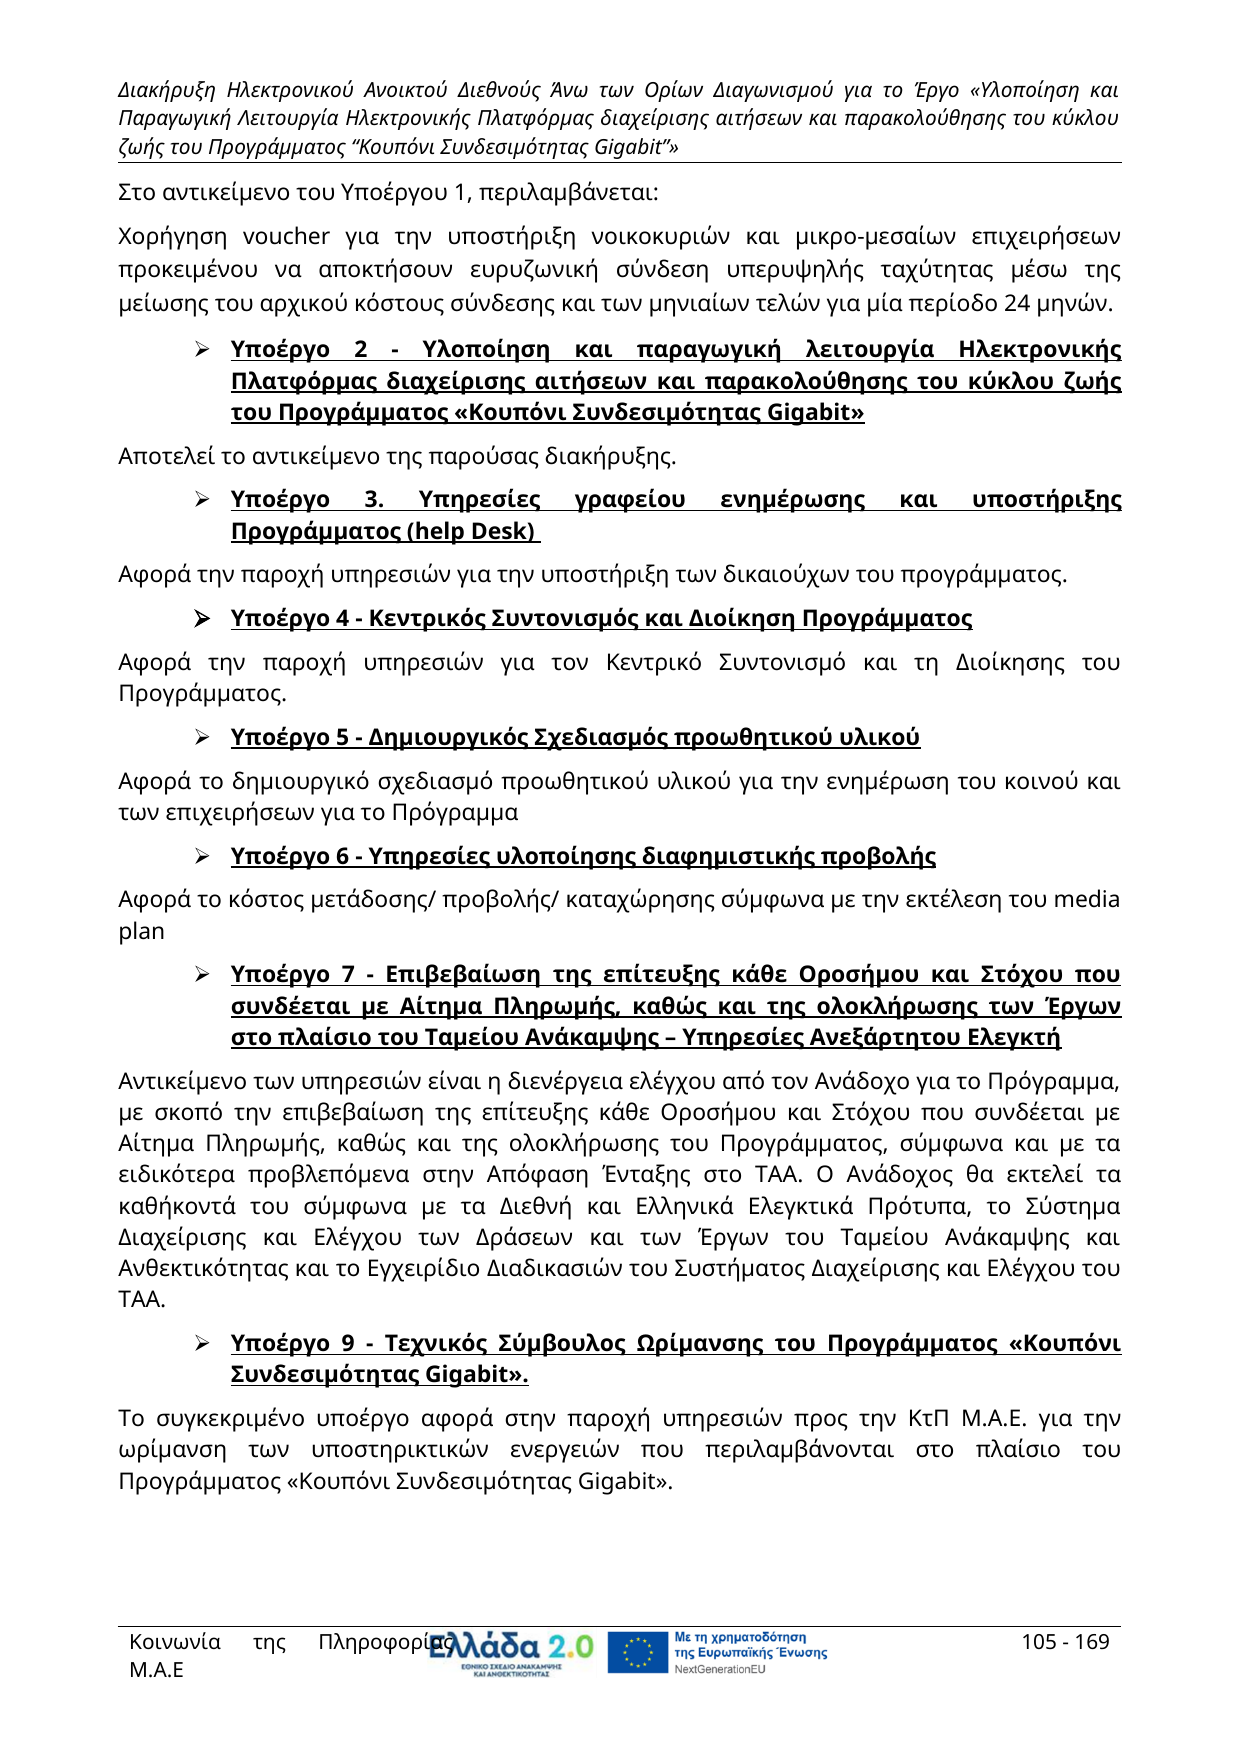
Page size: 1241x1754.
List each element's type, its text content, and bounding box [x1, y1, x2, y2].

text Αφορά την παροχή υπηρεσιών για τον Κεντρικό Συντονισμό και τη Διοίκησης του Προγράμματος. [118, 646, 1122, 708]
list Υποέργο 7 - Επιβεβαίωση της επίτευξης κάθε Οροσήμου και Στόχου που συνδέεται με Αίτημα Πληρωμής, καθώς και της ολοκλήρωσης των Έργων στο πλαίσιο του Ταμείου Ανάκαμψης – Υπηρεσίες Ανεξάρτητου Ελεγκτή [193, 958, 1122, 1052]
text Στο αντικείμενο του Υποέργου 1, περιλαμβάνεται: [118, 176, 1122, 207]
text Αφορά το δημιουργικό σχεδιασμό προωθητικού υλικού για την ενημέρωση του κοινού και των επιχειρήσεων για το Πρόγραμμα [118, 765, 1122, 827]
text Το συγκεκριμένο υποέργο αφορά στην παροχή υπηρεσιών προς την ΚτΠ Μ.Α.Ε. για την ωρίμανση των υποστηρικτικών ενεργειών που περιλαμβάνονται στο πλαίσιο του Προγράμματος «Κουπόνι Συνδεσιμότητας Gigabit». [118, 1402, 1122, 1496]
text Αφορά το κόστος μετάδοσης/ προβολής/ καταχώρησης σύμφωνα με την εκτέλεση του media plan [118, 883, 1122, 946]
list Υποέργο 2 - Υλοποίηση και παραγωγική λειτουργία Ηλεκτρονικής Πλατφόρμας διαχείρισης αιτήσεων και παρακολούθησης του κύκλου ζωής του Προγράμματος «Κουπόνι Συνδεσιμότητας Gigabit» [193, 333, 1122, 427]
text Αποτελεί το αντικείμενο της παρούσας διακήρυξης. [118, 440, 1122, 471]
list Υποέργο 6 - Υπηρεσίες υλοποίησης διαφημιστικής προβολής [193, 840, 1122, 871]
list Υποέργο 5 - Δημιουργικός Σχεδιασμός προωθητικού υλικού [193, 721, 1122, 752]
picture [427, 1627, 834, 1678]
list Υποέργο 4 - Κεντρικός Συντονισμός και Διοίκηση Προγράμματος [193, 602, 1122, 633]
list Υποέργο 9 - Τεχνικός Σύμβουλος Ωρίμανσης του Προγράμματος «Κουπόνι Συνδεσιμότητας Gigabit». [193, 1327, 1122, 1390]
list Υποέργο 3. Υπηρεσίες γραφείου ενημέρωσης και υποστήριξης Προγράμματος (help Desk) [193, 483, 1122, 546]
text Αφορά την παροχή υπηρεσιών για την υποστήριξη των δικαιούχων του προγράμματος. [118, 558, 1122, 590]
text Αντικείμενο των υπηρεσιών είναι η διενέργεια ελέγχου από τον Ανάδοχο για το Πρόγραμμα, με σκοπό την επιβεβαίωση της επίτευξης κάθε Οροσήμου και Στόχου που συνδέεται με Αίτημα Πληρωμής, καθώς και της ολοκλήρωσης του Προγράμματος, σύμφωνα και με τα ειδικότερα προβλεπόμενα στην Απόφαση Ένταξης στο ΤΑΑ. Ο Ανάδοχος θα εκτελεί τα καθήκοντά του σύμφωνα με τα Διεθνή και Ελληνικά Ελεγκτικά Πρότυπα, το Σύστημα Διαχείρισης και Ελέγχου των Δράσεων και των Έργων του Ταμείου Ανάκαμψης και Ανθεκτικότητας και το Εγχειρίδιο Διαδικασιών του Συστήματος Διαχείρισης και Ελέγχου του ΤΑΑ. [118, 1065, 1122, 1315]
text Χορήγηση voucher για την υποστήριξη νοικοκυριών και μικρο-μεσαίων επιχειρήσεων προκειμένου να αποκτήσουν ευρυζωνική σύνδεση υπερυψηλής ταχύτητας μέσω της μείωσης του αρχικού κόστους σύνδεσης και των μηνιαίων τελών για μία περίοδο 24 μηνών. [118, 220, 1122, 318]
